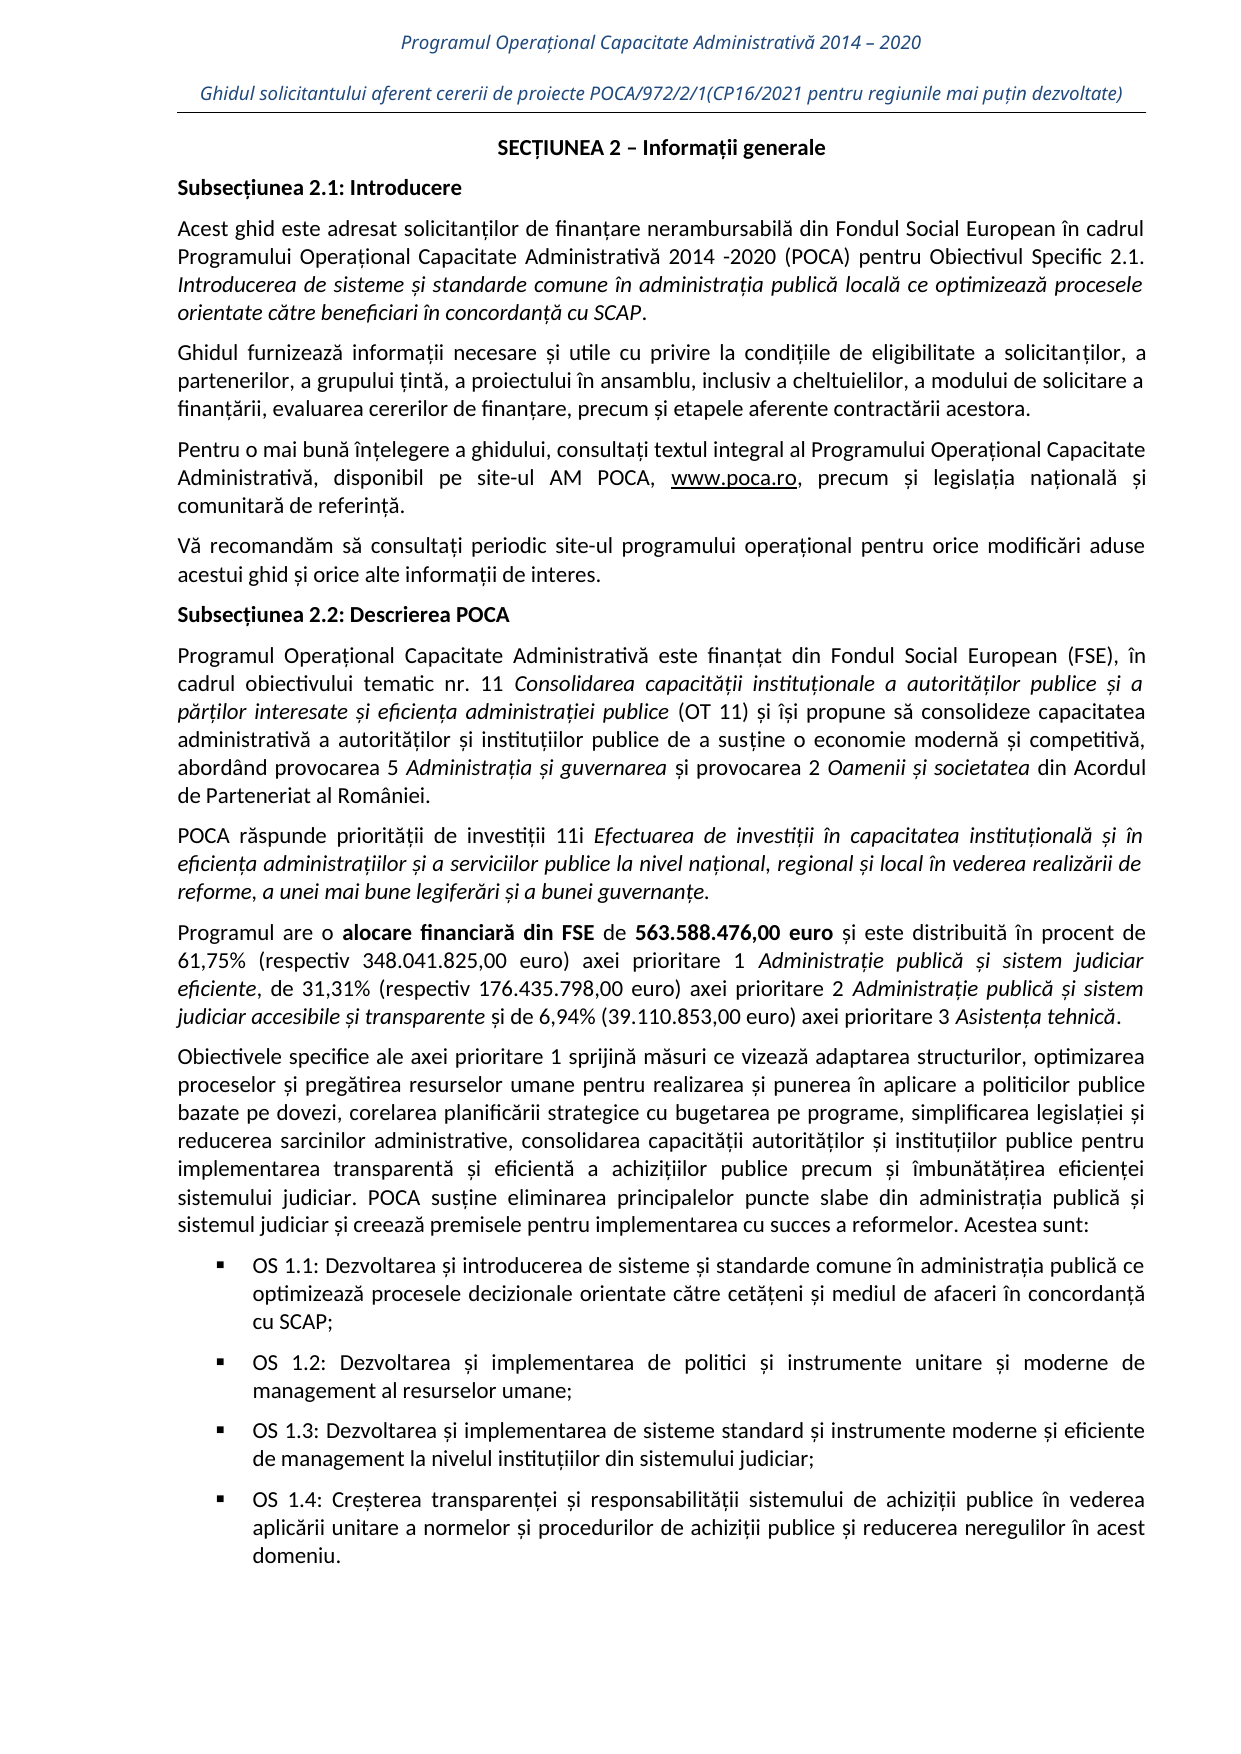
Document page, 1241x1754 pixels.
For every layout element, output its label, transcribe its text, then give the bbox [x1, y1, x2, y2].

list OS 1.3: Dezvoltarea și implementarea de sisteme standard și instrumente moderne și eficiente de management la nivelul instituțiilor din sistemului judiciar; [215, 1416, 1146, 1472]
text POCA răspunde priorităţii de investiţii 11i Efectuarea de investiții în capacitatea instituțională și în eficiența administrațiilor și a serviciilor publice la nivel național, regional și local în vederea realizării de reforme, a unei mai bune legiferări și a bunei guvernanțe. [177, 821, 1146, 905]
text Programul are o alocare financiară din FSE de 563.588.476,00 euro și este distribuită în procent de 61,75% (respectiv 348.041.825,00 euro) axei prioritare 1 Administrație publică și sistem judiciar eficiente, de 31,31% (respectiv 176.435.798,00 euro) axei prioritare 2 Administrație publică și sistem judiciar accesibile și transparente și de 6,94% (39.110.853,00 euro) axei prioritare 3 Asistența tehnică. [177, 918, 1146, 1030]
list OS 1.2: Dezvoltarea și implementarea de politici și instrumente unitare și moderne de management al resurselor umane; [215, 1348, 1146, 1404]
text Pentru o mai bună înţelegere a ghidului, consultaţi textul integral al Programului Operațional Capacitate Administrativă, disponibil pe site-ul AM POCA, www.poca.ro, precum şi legislaţia naţională şi comunitară de referință. [177, 435, 1146, 519]
subtitle Subsecțiunea 2.1: Introducere [177, 173, 1146, 201]
text Programul Operațional Capacitate Administrativă este finanţat din Fondul Social European (FSE), în cadrul obiectivului tematic nr. 11 Consolidarea capacității instituționale a autorităților publice și a părților interesate și eficiența administrației publice (OT 11) și își propune să consolideze capacitatea administrativă a autorităților și instituțiilor publice de a susţine o economie modernă și competitivă, abordând provocarea 5 Administrația și guvernarea și provocarea 2 Oamenii și societatea din Acordul de Parteneriat al României. [177, 641, 1146, 809]
text Ghidul furnizează informaţii necesare și utile cu privire la condițiile de eligibilitate a solicitanţilor, a partenerilor, a grupului țintă, a proiectului în ansamblu, inclusiv a cheltuielilor, a modului de solicitare a finanţării, evaluarea cererilor de finanțare, precum și etapele aferente contractării acestora. [177, 338, 1146, 423]
text Vă recomandăm să consultaţi periodic site-ul programului operațional pentru orice modificări aduse acestui ghid şi orice alte informaţii de interes. [177, 532, 1146, 588]
text Acest ghid este adresat solicitanților de finanțare nerambursabilă din Fondul Social European în cadrul Programului Operaţional Capacitate Administrativă 2014 -2020 (POCA) pentru Obiectivul Specific 2.1. Introducerea de sisteme și standarde comune în administrația publică locală ce optimizează procesele orientate către beneficiari în concordanță cu SCAP. [177, 214, 1146, 326]
subtitle SECȚIUNEA 2 – Informații generale [177, 133, 1146, 161]
list OS 1.4: Creșterea transparenței și responsabilității sistemului de achiziții publice în vederea aplicării unitare a normelor și procedurilor de achiziții publice și reducerea neregulilor în acest domeniu. [215, 1485, 1146, 1569]
subtitle Subsecțiunea 2.2: Descrierea POCA [177, 600, 1146, 628]
text Obiectivele specifice ale axei prioritare 1 sprijină măsuri ce vizează adaptarea structurilor, optimizarea proceselor și pregătirea resurselor umane pentru realizarea și punerea în aplicare a politicilor publice bazate pe dovezi, corelarea planificării strategice cu bugetarea pe programe, simplificarea legislației și reducerea sarcinilor administrative, consolidarea capacității autorităților și instituțiilor publice pentru implementarea transparentă și eficientă a achizițiilor publice precum și îmbunătățirea eficienței sistemului judiciar. POCA susține eliminarea principalelor puncte slabe din administrația publică și sistemul judiciar și creează premisele pentru implementarea cu succes a reformelor. Acestea sunt: [177, 1042, 1146, 1239]
list OS 1.1: Dezvoltarea și introducerea de sisteme și standarde comune în administrația publică ce optimizează procesele decizionale orientate către cetățeni și mediul de afaceri în concordanță cu SCAP; [215, 1251, 1146, 1335]
